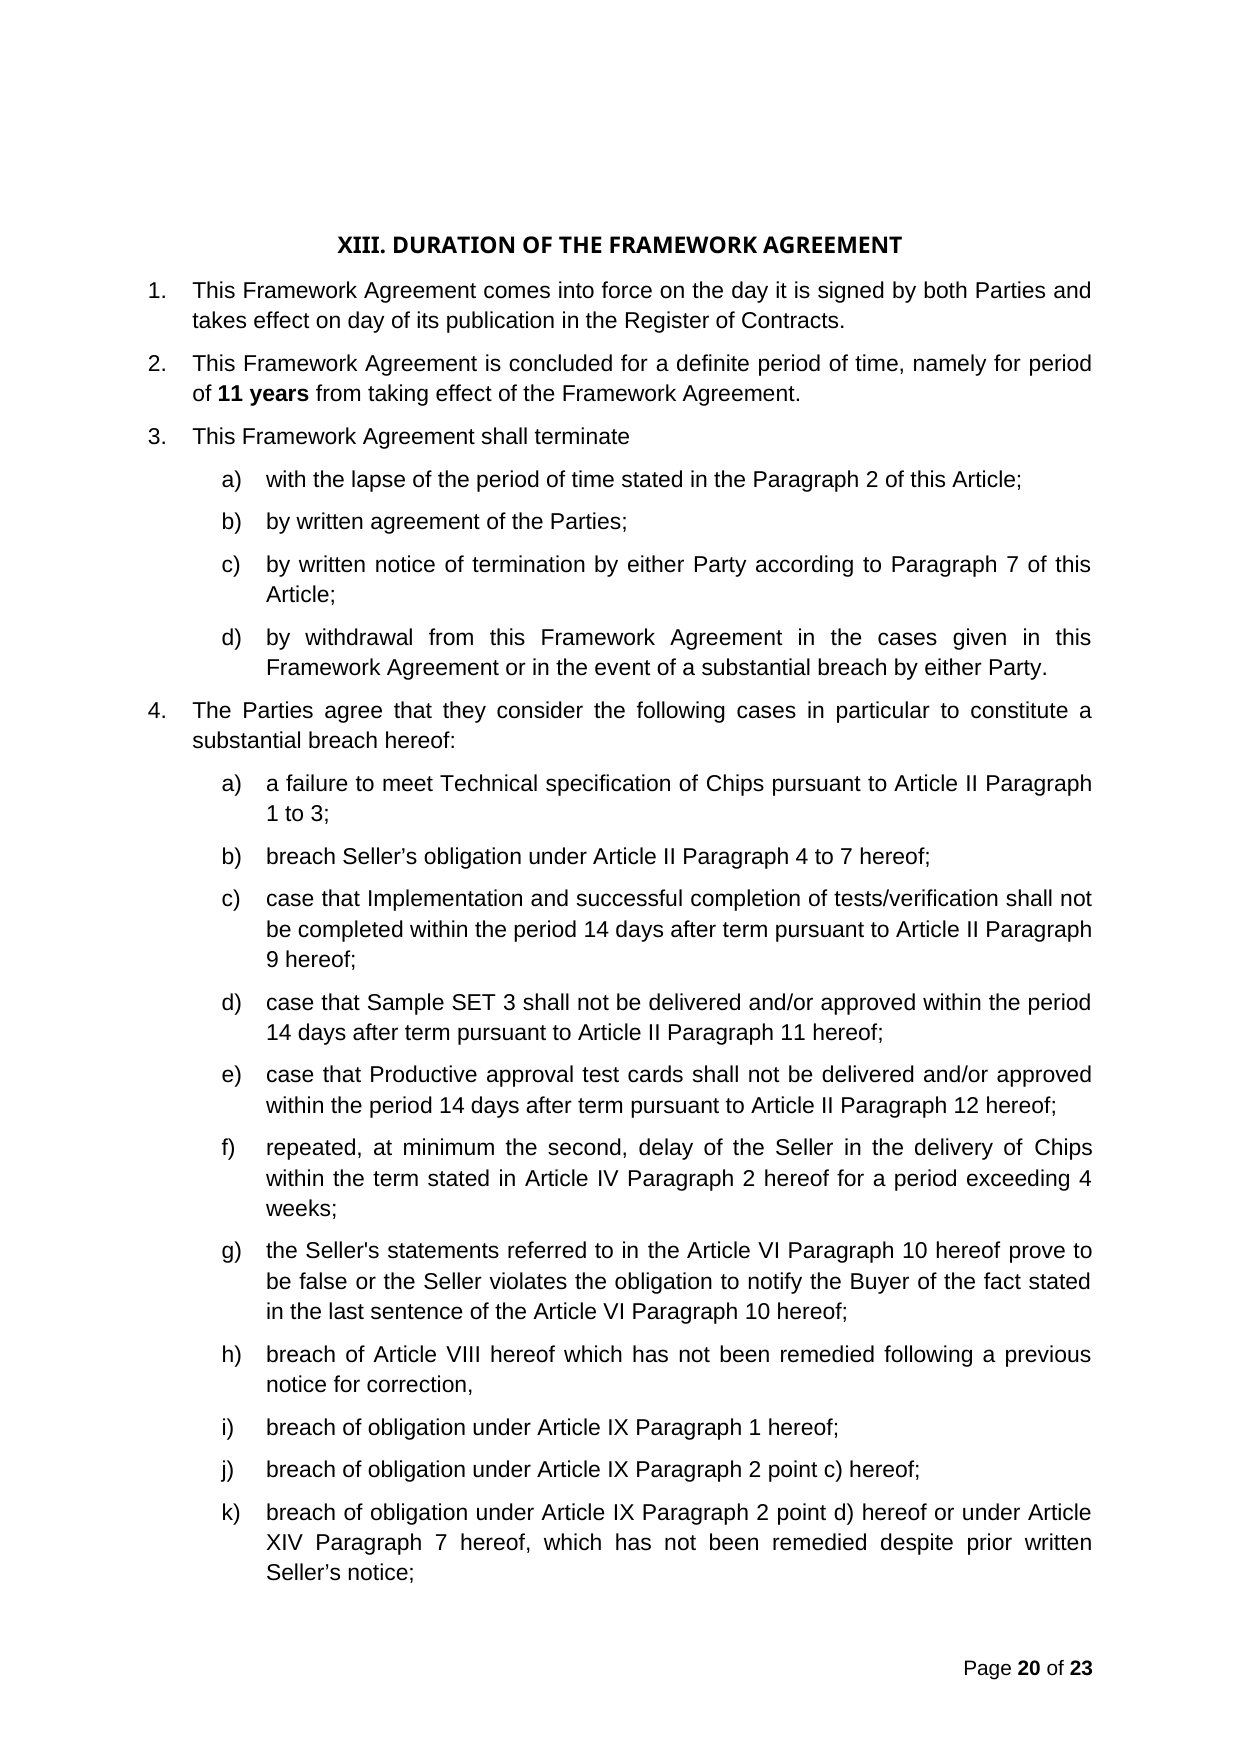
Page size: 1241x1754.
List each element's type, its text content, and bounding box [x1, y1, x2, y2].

list The Parties agree that they consider the following cases in particular to constitute a substantial breach hereof: [148, 697, 1093, 753]
list repeated, at minimum the second, delay of the Seller in the delivery of Chips within the term stated in Article IV Paragraph 2 hereof for a period exceeding 4 weeks; [221, 1134, 1093, 1221]
list case that Productive approval test cards shall not be delivered and/or approved within the period 14 days after term pursuant to Article II Paragraph 12 hereof; [221, 1061, 1093, 1118]
list with the lapse of the period of time stated in the Paragraph 2 of this Article; [221, 466, 1093, 492]
list This Framework Agreement shall terminate [148, 423, 1093, 449]
list case that Implementation and successful completion of tests/verification shall not be completed within the period 14 days after term pursuant to Article II Paragraph 9 hereof; [221, 885, 1093, 972]
list breach of obligation under Article IX Paragraph 2 point c) hereof; [221, 1456, 1093, 1482]
text XIII. DURATION OF THE FRAMEWORK AGREEMENT [148, 228, 1093, 260]
list by written notice of termination by either Party according to Paragraph 7 of this Article; [221, 551, 1093, 607]
list a failure to meet Technical specification of Chips pursuant to Article II Paragraph 1 to 3; [221, 770, 1093, 826]
list by written agreement of the Parties; [221, 508, 1093, 534]
list by withdrawal from this Framework Agreement in the cases given in this Framework Agreement or in the event of a substantial breach by either Party. [221, 624, 1093, 680]
list This Framework Agreement comes into force on the day it is signed by both Parties and takes effect on day of its publication in the Register of Contracts. [148, 277, 1093, 333]
list the Seller's statements referred to in the Article VI Paragraph 10 hereof prove to be false or the Seller violates the obligation to notify the Buyer of the fact stated in the last sentence of the Article VI Paragraph 10 hereof; [221, 1237, 1093, 1324]
list breach of obligation under Article IX Paragraph 1 hereof; [221, 1413, 1093, 1440]
list case that Sample SET 3 shall not be delivered and/or approved within the period 14 days after term pursuant to Article II Paragraph 11 hereof; [221, 988, 1093, 1045]
list breach of obligation under Article IX Paragraph 2 point d) hereof or under Article XIV Paragraph 7 hereof, which has not been remedied despite prior written Seller’s notice; [221, 1499, 1093, 1586]
list breach of Article VIII hereof which has not been remedied following a previous notice for correction, [221, 1341, 1093, 1397]
list breach Seller’s obligation under Article II Paragraph 4 to 7 hereof; [221, 843, 1093, 869]
list This Framework Agreement is concluded for a definite period of time, namely for period of 11 years from taking effect of the Framework Agreement. [148, 350, 1093, 406]
